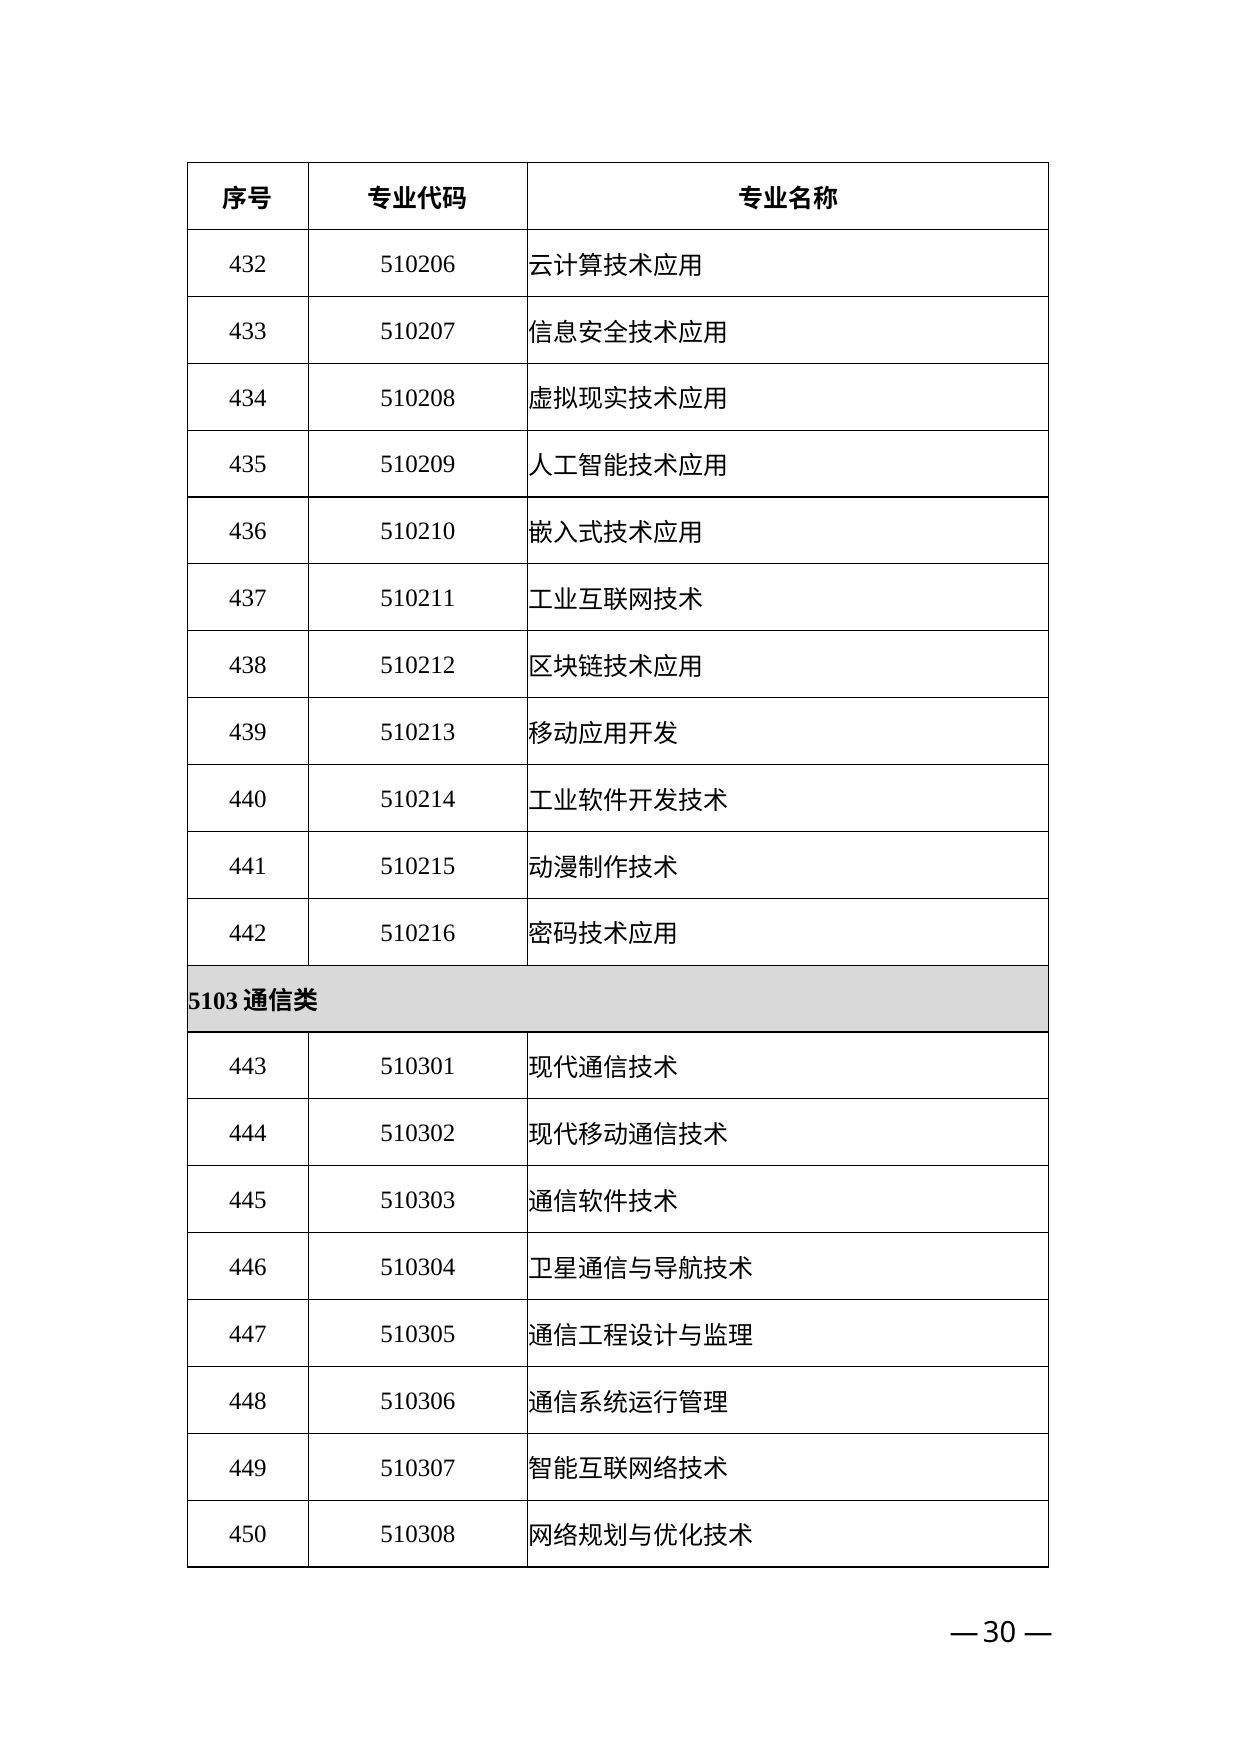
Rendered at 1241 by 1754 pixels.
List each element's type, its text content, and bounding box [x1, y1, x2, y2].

table_cell 438 [188, 631, 308, 697]
table_cell 通信软件技术 [528, 1166, 1048, 1232]
table_cell 通信系统运行管理 [528, 1367, 1048, 1433]
table_cell 437 [188, 564, 308, 630]
table_cell 447 [188, 1300, 308, 1366]
table_cell 510307 [309, 1434, 527, 1499]
table_cell 441 [188, 832, 308, 898]
table_cell 510206 [309, 230, 527, 296]
table_cell 智能互联网络技术 [528, 1434, 1048, 1499]
table_cell 445 [188, 1166, 308, 1232]
table_cell 510305 [309, 1300, 527, 1366]
table_cell 436 [188, 498, 308, 563]
table_cell 510302 [309, 1099, 527, 1165]
table_cell 密码技术应用 [528, 899, 1048, 964]
table_cell 510308 [309, 1501, 527, 1566]
table_cell 435 [188, 431, 308, 496]
table_cell 446 [188, 1233, 308, 1299]
table_cell 510306 [309, 1367, 527, 1433]
table_cell 510211 [309, 564, 527, 630]
table_cell 433 [188, 297, 308, 363]
table_cell 现代移动通信技术 [528, 1099, 1048, 1165]
table_cell 510212 [309, 631, 527, 697]
table_cell 网络规划与优化技术 [528, 1501, 1048, 1566]
table_cell 510304 [309, 1233, 527, 1299]
table_cell 432 [188, 230, 308, 296]
table_cell 工业软件开发技术 [528, 765, 1048, 831]
table_cell 510215 [309, 832, 527, 898]
table_cell 510301 [309, 1033, 527, 1098]
table_cell 510209 [309, 431, 527, 496]
table_header 专业名称 [528, 163, 1048, 229]
table_cell 439 [188, 698, 308, 764]
table_cell 510208 [309, 364, 527, 429]
table_cell 510210 [309, 498, 527, 563]
table_cell 510216 [309, 899, 527, 964]
table_cell 510303 [309, 1166, 527, 1232]
table_cell 卫星通信与导航技术 [528, 1233, 1048, 1299]
table_cell 434 [188, 364, 308, 429]
table_cell 449 [188, 1434, 308, 1499]
table_cell 嵌入式技术应用 [528, 498, 1048, 563]
table_header 序号 [188, 163, 308, 229]
table_cell 510214 [309, 765, 527, 831]
table_cell 动漫制作技术 [528, 832, 1048, 898]
table_cell 信息安全技术应用 [528, 297, 1048, 363]
table_cell 区块链技术应用 [528, 631, 1048, 697]
table_cell 人工智能技术应用 [528, 431, 1048, 496]
table_cell 444 [188, 1099, 308, 1165]
table_cell 5103通信类 [188, 966, 1048, 1031]
table_cell 443 [188, 1033, 308, 1098]
table_cell 448 [188, 1367, 308, 1433]
table_cell 现代通信技术 [528, 1033, 1048, 1098]
table_cell 虚拟现实技术应用 [528, 364, 1048, 429]
table_cell 442 [188, 899, 308, 964]
table_cell 450 [188, 1501, 308, 1566]
table_cell 510207 [309, 297, 527, 363]
table_header 专业代码 [309, 163, 527, 229]
table_cell 通信工程设计与监理 [528, 1300, 1048, 1366]
table_cell 工业互联网技术 [528, 564, 1048, 630]
table_cell 云计算技术应用 [528, 230, 1048, 296]
table_cell 移动应用开发 [528, 698, 1048, 764]
table_cell 440 [188, 765, 308, 831]
table_cell 510213 [309, 698, 527, 764]
